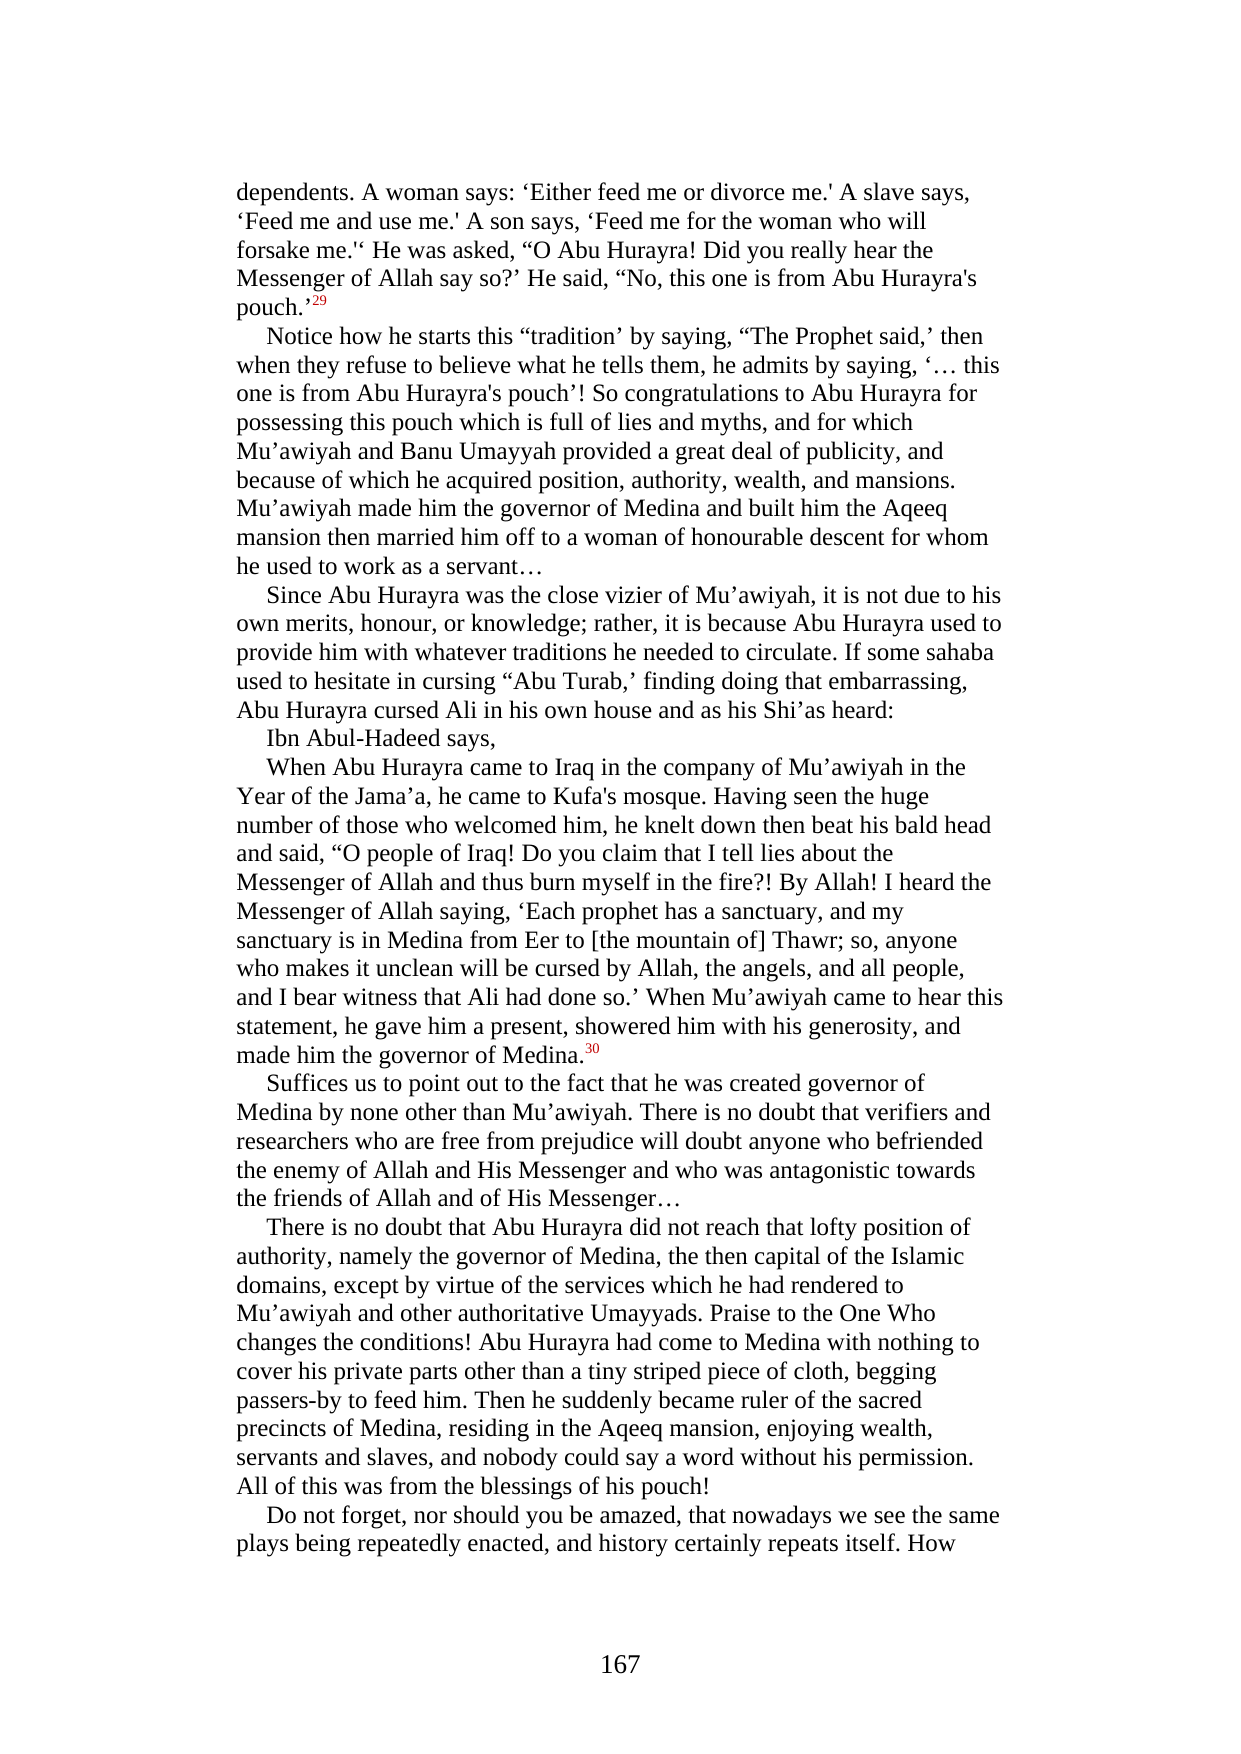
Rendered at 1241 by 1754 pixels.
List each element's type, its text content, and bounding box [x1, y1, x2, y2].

text When Abu Hurayra came to Iraq in the company of Mu’awiyah in the Year of the Jama’a, he came to Kufa's mosque. Having seen the huge number of those who welcomed him, he knelt down then beat his bald head and said, “O people of Iraq! Do you claim that I tell lies about the Messenger of Allah and thus burn myself in the fire?! By Allah! I heard the Messenger of Allah saying, ‘Each prophet has a sanctuary, and my sanctuary is in Medina from Eer to [the mountain of] Thawr; so, anyone who makes it unclean will be cursed by Allah, the angels, and all people, and I bear witness that Ali had done so.’ When Mu’awiyah came to hear this statement, he gave him a present, showered him with his generosity, and made him the governor of Medina.30 [236, 752, 1004, 1068]
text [236, 1500, 1004, 1557]
text Notice how he starts this “tradition’ by saying, “The Prophet said,’ then when they refuse to believe what he tells them, he admits by saying, ‘… this one is from Abu Hurayra's pouch’! So congratulations to Abu Hurayra for possessing this pouch which is full of lies and myths, and for which Mu’awiyah and Banu Umayyah provided a great deal of publicity, and because of which he acquired position, authority, wealth, and mansions. Mu’awiyah made him the governor of Medina and built him the Aqeeq mansion then married him off to a woman of honourable descent for whom he used to work as a servant… [236, 321, 1004, 580]
text Suffices us to point out to the fact that he was created governor of Medina by none other than Mu’awiyah. There is no doubt that verifiers and researchers who are free from prejudice will doubt anyone who befriended the enemy of Allah and His Messenger and who was antagonistic towards the friends of Allah and of His Messenger… [236, 1068, 1004, 1212]
text Since Abu Hurayra was the close vizier of Mu’awiyah, it is not due to his own merits, honour, or knowledge; rather, it is because Abu Hurayra used to provide him with whatever traditions he needed to circulate. If some sahaba used to hesitate in cursing “Abu Turab,’ finding doing that embarrassing, Abu Hurayra cursed Ali in his own house and as his Shi’as heard: [236, 580, 1004, 723]
text Ibn Abul-Hadeed says, [236, 723, 1004, 752]
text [236, 177, 1004, 321]
text There is no doubt that Abu Hurayra did not reach that lofty position of authority, namely the governor of Medina, the then capital of the Islamic domains, except by virtue of the services which he had rendered to Mu’awiyah and other authoritative Umayyads. Praise to the One Who changes the conditions! Abu Hurayra had come to Medina with nothing to cover his private parts other than a tiny striped piece of cloth, begging passers-by to feed him. Then he suddenly became ruler of the sacred precincts of Medina, residing in the Aqeeq mansion, enjoying wealth, servants and slaves, and nobody could say a word without his permission. All of this was from the blessings of his pouch! [236, 1212, 1004, 1500]
